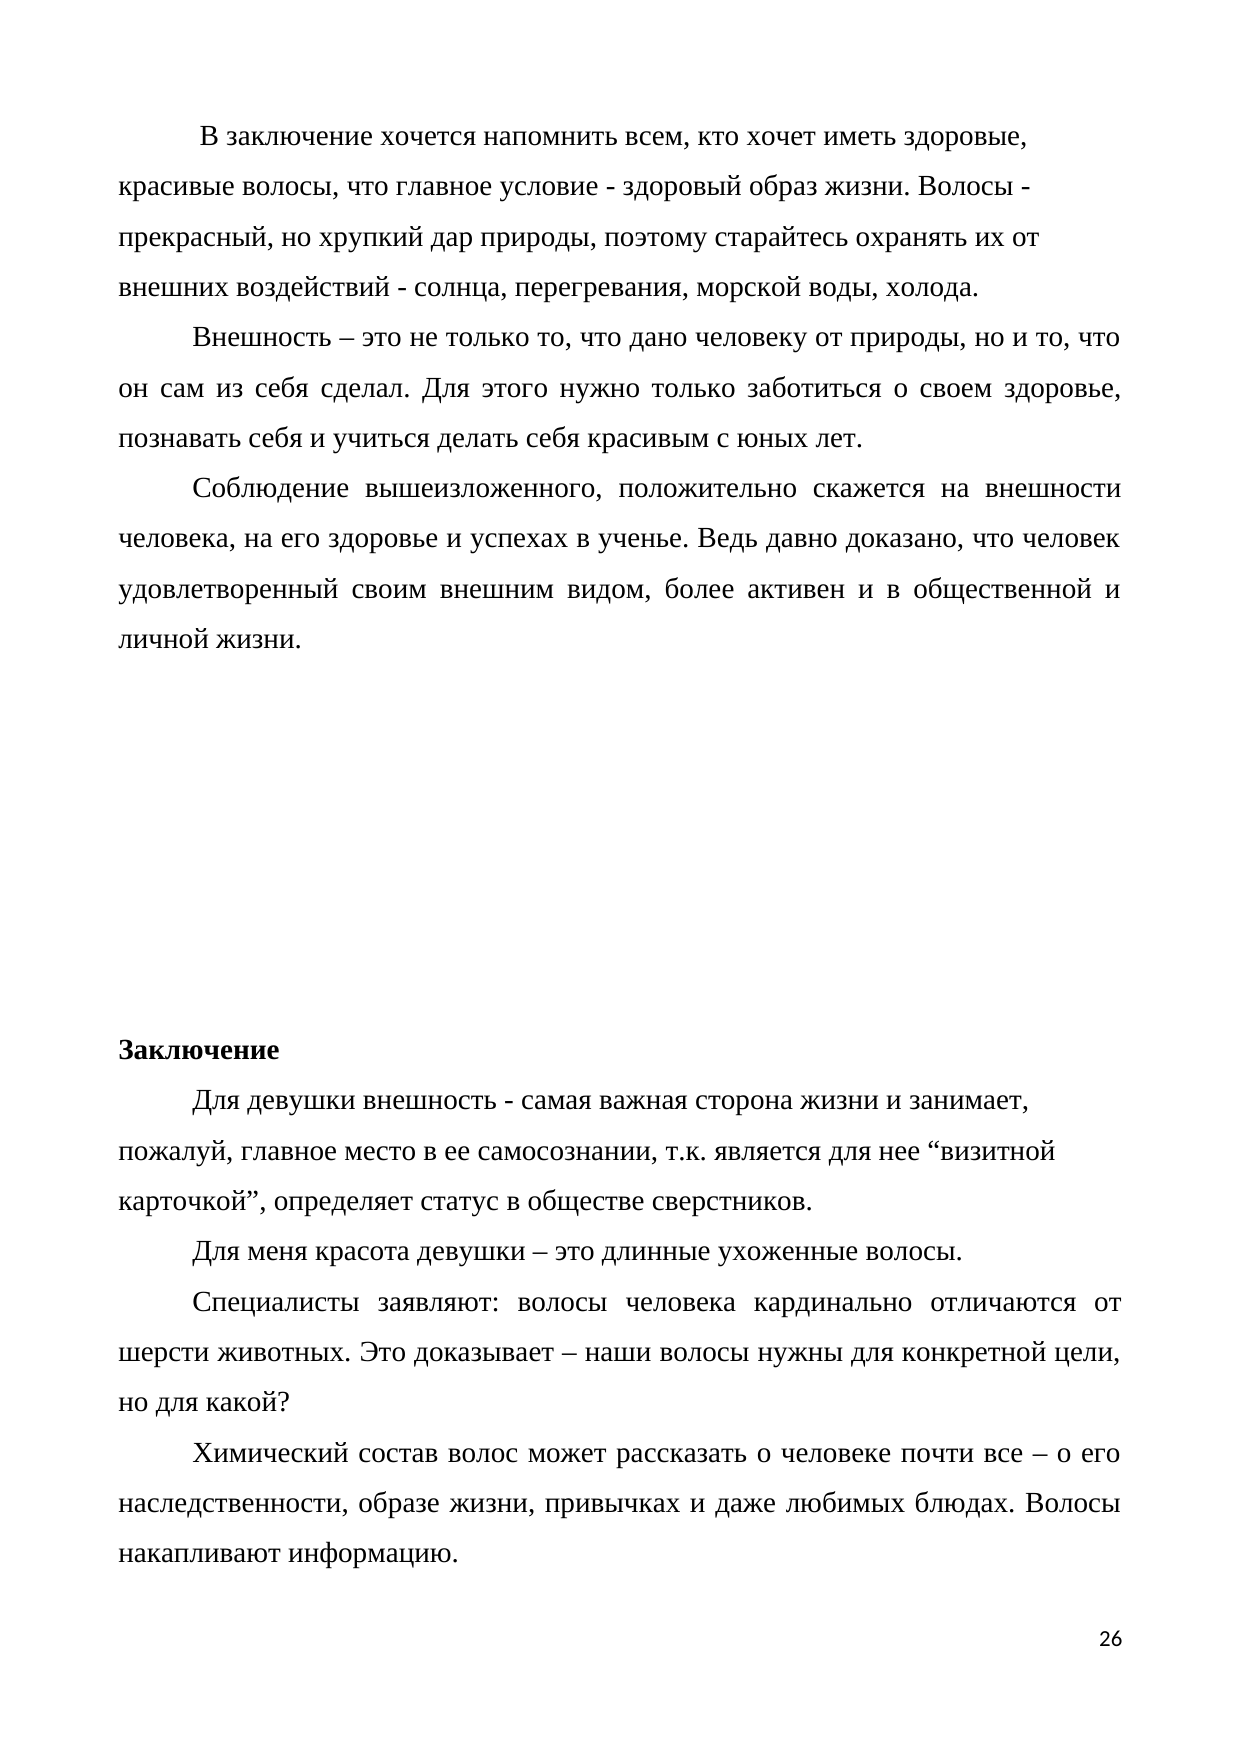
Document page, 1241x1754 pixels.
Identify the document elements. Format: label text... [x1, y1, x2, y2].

text Соблюдение вышеизложенного, положительно скажется на внешности человека, на его здоровье и успехах в ученье. Ведь давно доказано, что человек удовлетворенный своим внешним видом, более активен и в общественной и личной жизни. [118, 470, 1122, 655]
text Химический состав волос может рассказать о человеке почти все – о его наследственности, образе жизни, привычках и даже любимых блюдах. Волосы накапливают информацию. [118, 1435, 1122, 1569]
text Специалисты заявляют: волосы человека кардинально отличаются от шерсти животных. Это доказывает – наши волосы нужны для конкретной цели, но для какой? [118, 1284, 1122, 1418]
text В заключение хочется напомнить всем, кто хочет иметь здоровые, красивые волосы, что главное условие - здоровый образ жизни. Волосы - прекрасный, но хрупкий дар природы, поэтому старайтесь охранять их от внешних воздействий - солнца, перегревания, морской воды, холода. [118, 118, 1122, 303]
text Для девушки внешность - самая важная сторона жизни и занимает, пожалуй, главное место в ее самосознании, т.к. является для нее “визитной карточкой”, определяет статус в обществе сверстников. [118, 1082, 1122, 1217]
text Внешность – это не только то, что дано человеку от природы, но и то, что он сам из себя сделал. Для этого нужно только заботиться о своем здоровье, познавать себя и учиться делать себя красивым с юных лет. [118, 319, 1122, 453]
text Для меня красота девушки – это длинные ухоженные волосы. [118, 1233, 1122, 1267]
text Заключение [118, 1032, 1122, 1066]
